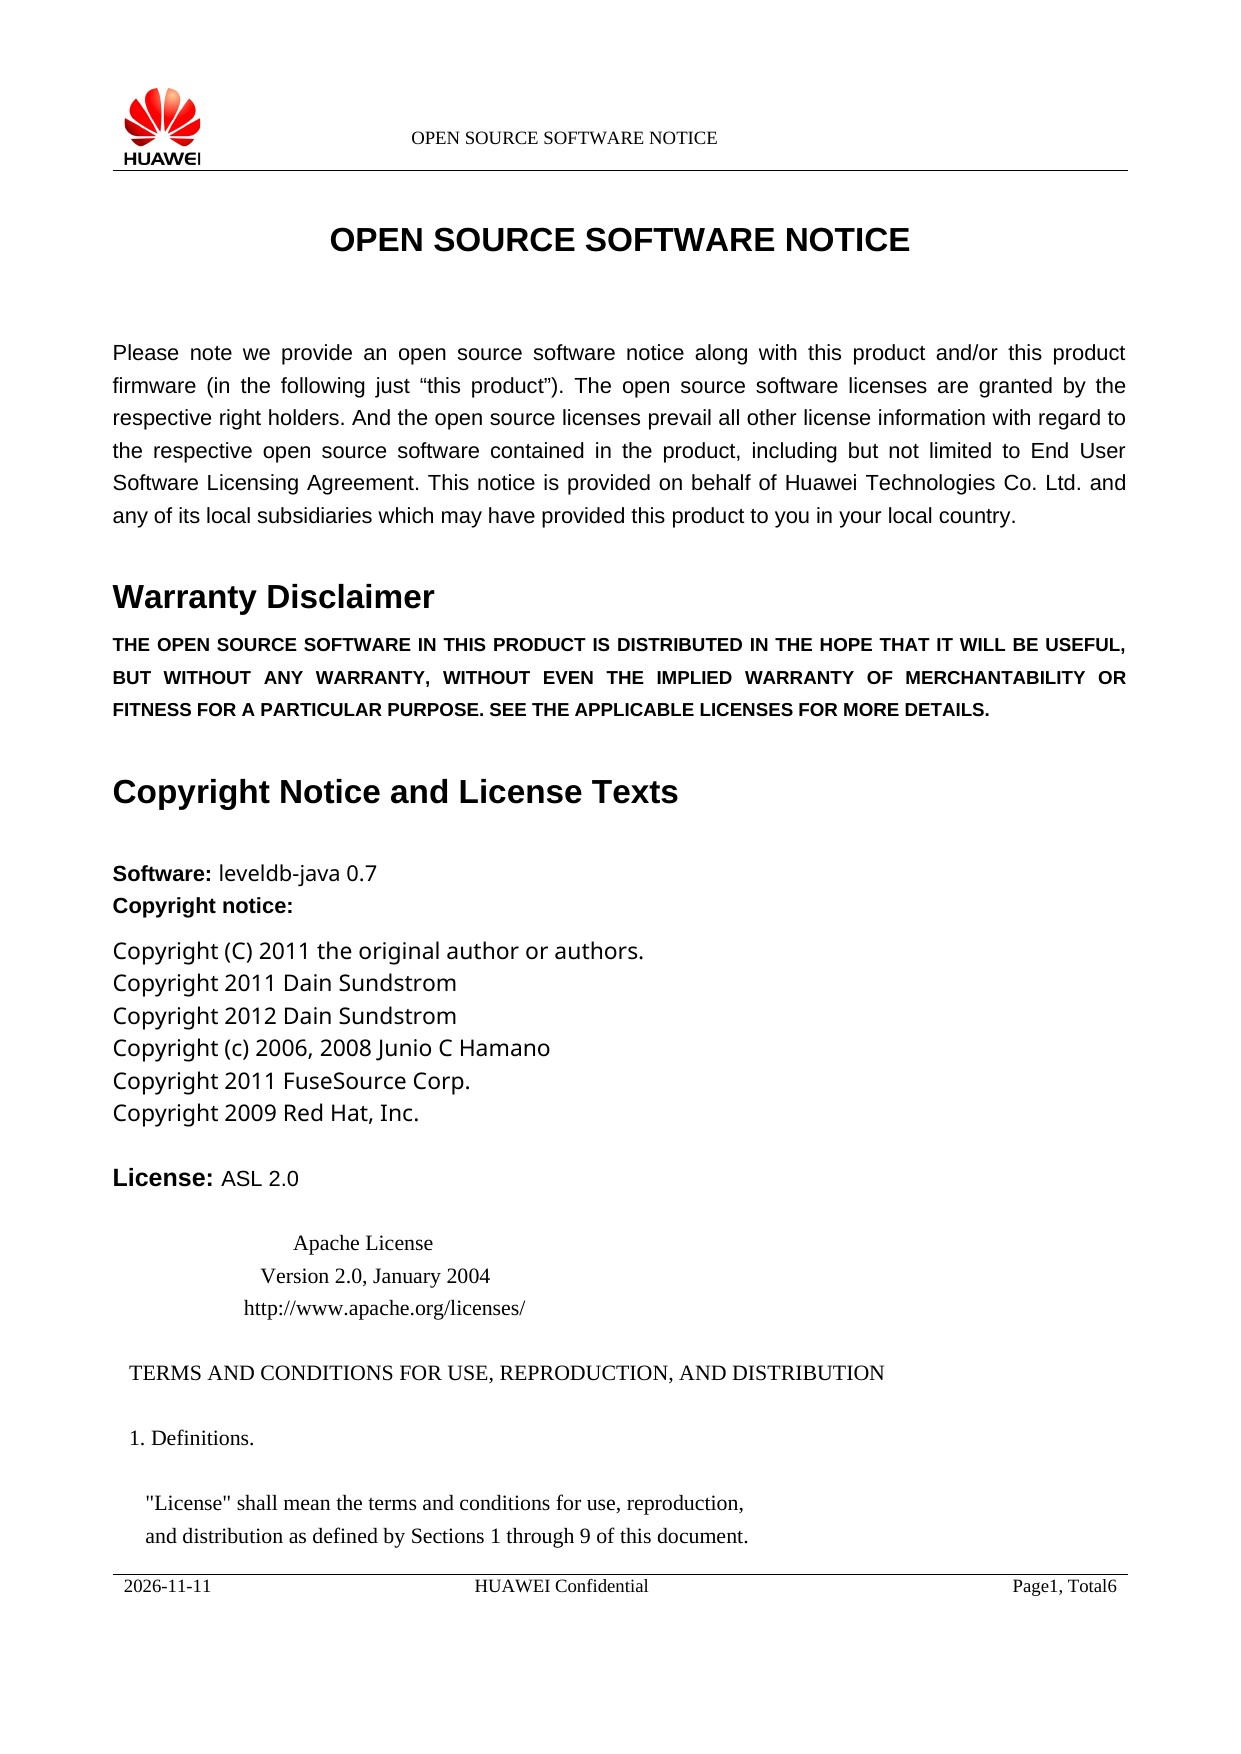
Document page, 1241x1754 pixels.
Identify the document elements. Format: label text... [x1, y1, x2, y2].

title Software: leveldb-java 0.7 [112, 856, 1128, 889]
text License: ASL 2.0 [112, 1161, 1128, 1194]
text OPEN SOURCE SOFTWARE NOTICE [112, 206, 1128, 271]
text Copyright notice: [112, 889, 1128, 921]
text The open source software in this product is distributed in the hope that it will be useful, but WITHOUT ANY WARRANTY, without even the implied warranty of MERCHANTABILITY or FITNESS FOR A PARTICULAR PURPOSE. See the applicable licenses for more details. [112, 629, 1128, 726]
text Copyright Notice and License Texts [112, 759, 1128, 824]
text Copyright (C) 2011 the original author or authors. Copyright 2011 Dain Sundstrom Copyright 2012 Dain Sundstrom Copyright (c) 2006, 2008 Junio C Hamano Copyright 2011 FuseSource Corp. [112, 934, 1128, 1096]
text Warranty Disclaimer [112, 564, 1128, 629]
text Please note we provide an open source software notice along with this product and/or this product firmware (in the following just “this product”). The open source software licenses are granted by the respective right holders. And the open source licenses prevail all other license information with regard to the respective open source software contained in the product, including but not limited to End User Software Licensing Agreement. This notice is provided on behalf of Huawei Technologies Co. Ltd. and any of its local subsidiaries which may have provided this product to you in your local country. [112, 336, 1128, 531]
text Copyright 2009 Red Hat, Inc. [112, 1096, 1128, 1161]
picture [124, 88, 201, 165]
